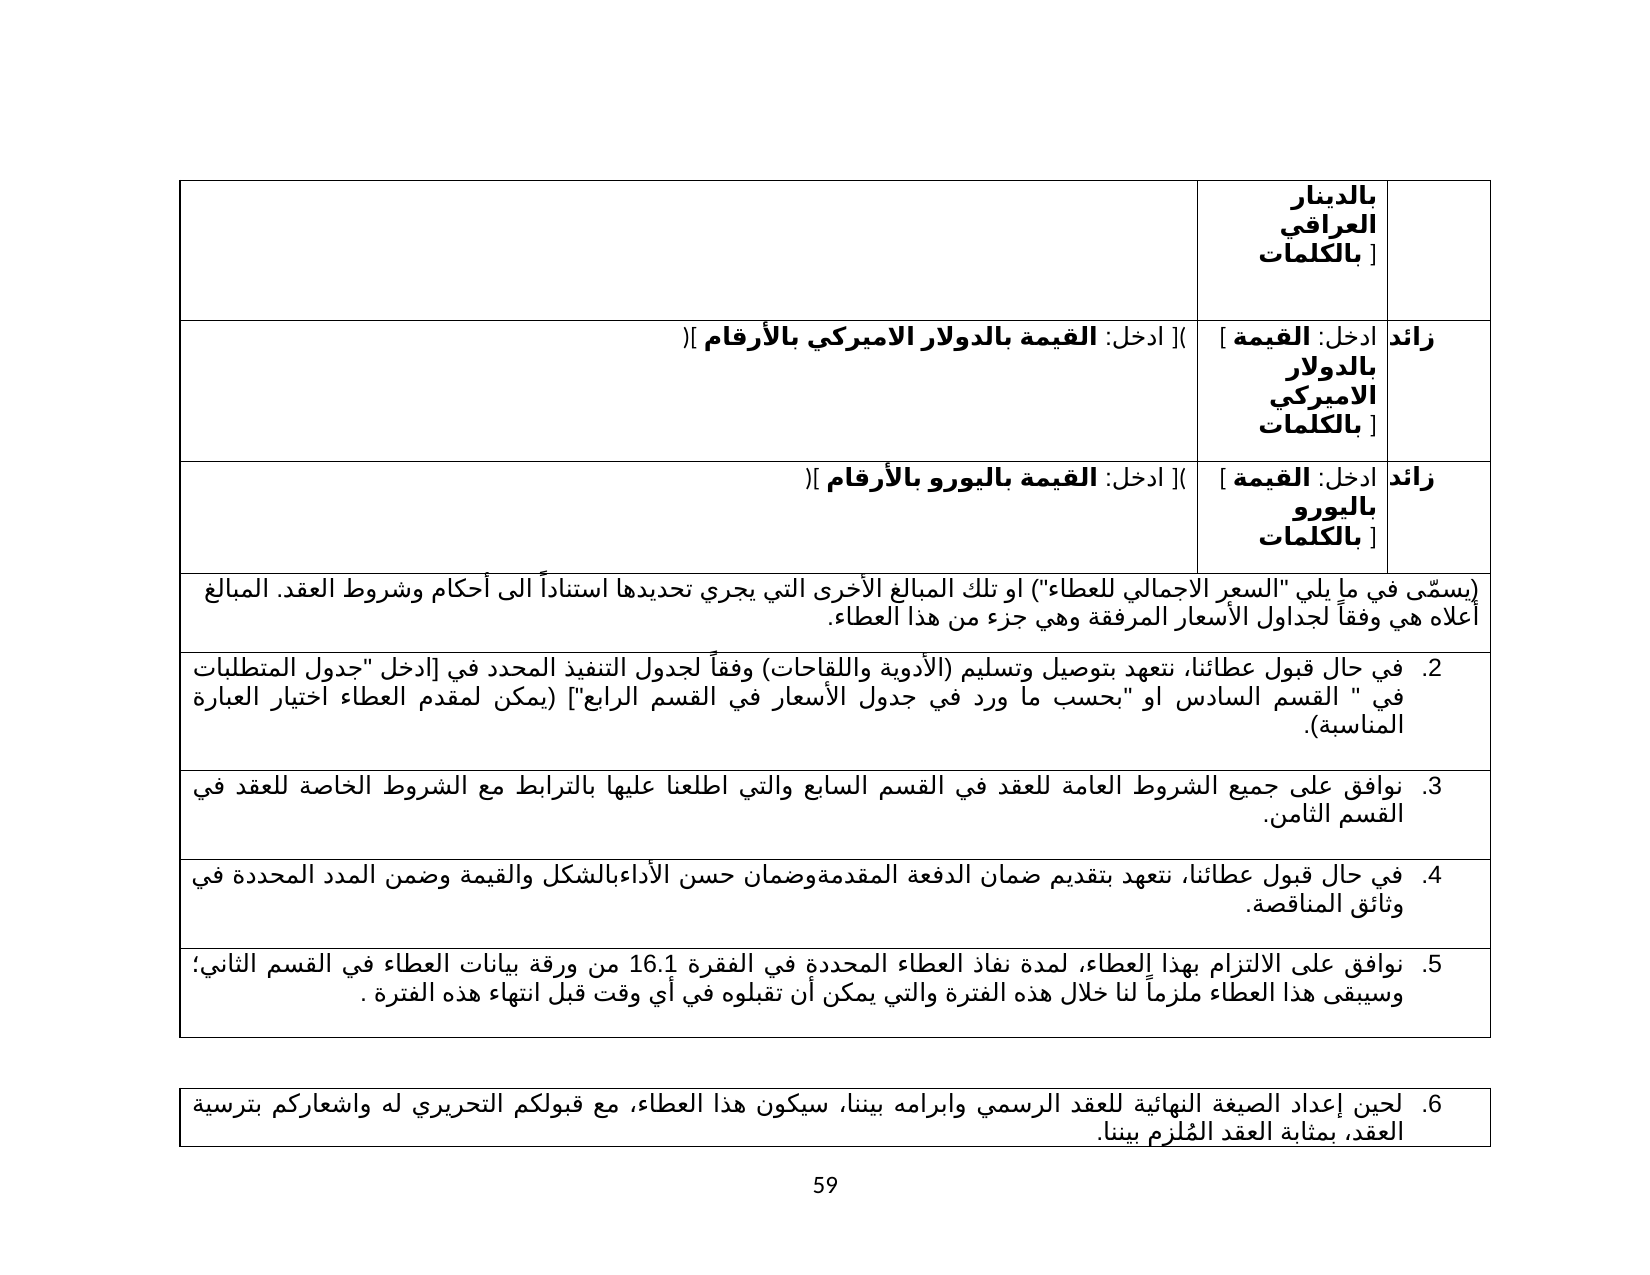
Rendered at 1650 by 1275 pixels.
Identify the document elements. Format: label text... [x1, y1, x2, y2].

table_cell نوافق على جميع الشروط العامة للعقد في القسم السابع والتي اطلعنا عليها بالترابط مع الشروط الخاصة للعقد في القسم الثامن. [181, 771, 1490, 859]
table_cell [1388, 181, 1490, 320]
table_cell )[ ادخل: القيمة بالدولار الاميركي بالأرقام ]( [181, 321, 1197, 461]
table_cell [ ادخل: القيمة بالدولار الاميركي بالكلمات ] [1198, 321, 1387, 461]
table_cell في حال قبول عطائنا، نتعهد بتوصيل وتسليم (الأدوية واللقاحات) وفقاً لجدول التنفيذ المحدد في [ادخل "جدول المتطلبات في " القسم السادس او "بحسب ما ورد في جدول الأسعار في القسم الرابع"] (يمكن لمقدم العطاء اختيار العبارة المناسبة). [181, 653, 1490, 770]
table_cell )[ ادخل: القيمة باليورو بالأرقام ]( [181, 462, 1197, 572]
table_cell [1198, 181, 1387, 320]
table_cell زائد [1388, 462, 1490, 572]
table_cell (يسمّى في ما يلي "السعر الاجمالي للعطاء") او تلك المبالغ الأخرى التي يجري تحديدها استناداً الى أحكام وشروط العقد. المبالغ أعلاه هي وفقاً لجداول الأسعار المرفقة وهي جزء من هذا العطاء. [181, 574, 1490, 652]
table_cell نوافق على الالتزام بهذا العطاء، لمدة نفاذ العطاء المحددة في الفقرة 16.1 من ورقة بيانات العطاء في القسم الثاني؛ وسيبقى هذا العطاء ملزماً لنا خلال هذه الفترة والتي يمكن أن تقبلوه في أي وقت قبل انتهاء هذه الفترة . [181, 949, 1490, 1037]
table_cell في حال قبول عطائنا، نتعهد بتقديم ضمان الدفعة المقدمةوضمان حسن الأداءبالشكل والقيمة وضمن المدد المحددة في وثائق المناقصة. [181, 860, 1490, 948]
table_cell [181, 181, 1197, 320]
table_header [181, 1089, 1490, 1146]
table_cell [ ادخل: القيمة باليورو بالكلمات ] [1198, 462, 1387, 572]
table_cell زائد [1388, 321, 1490, 461]
